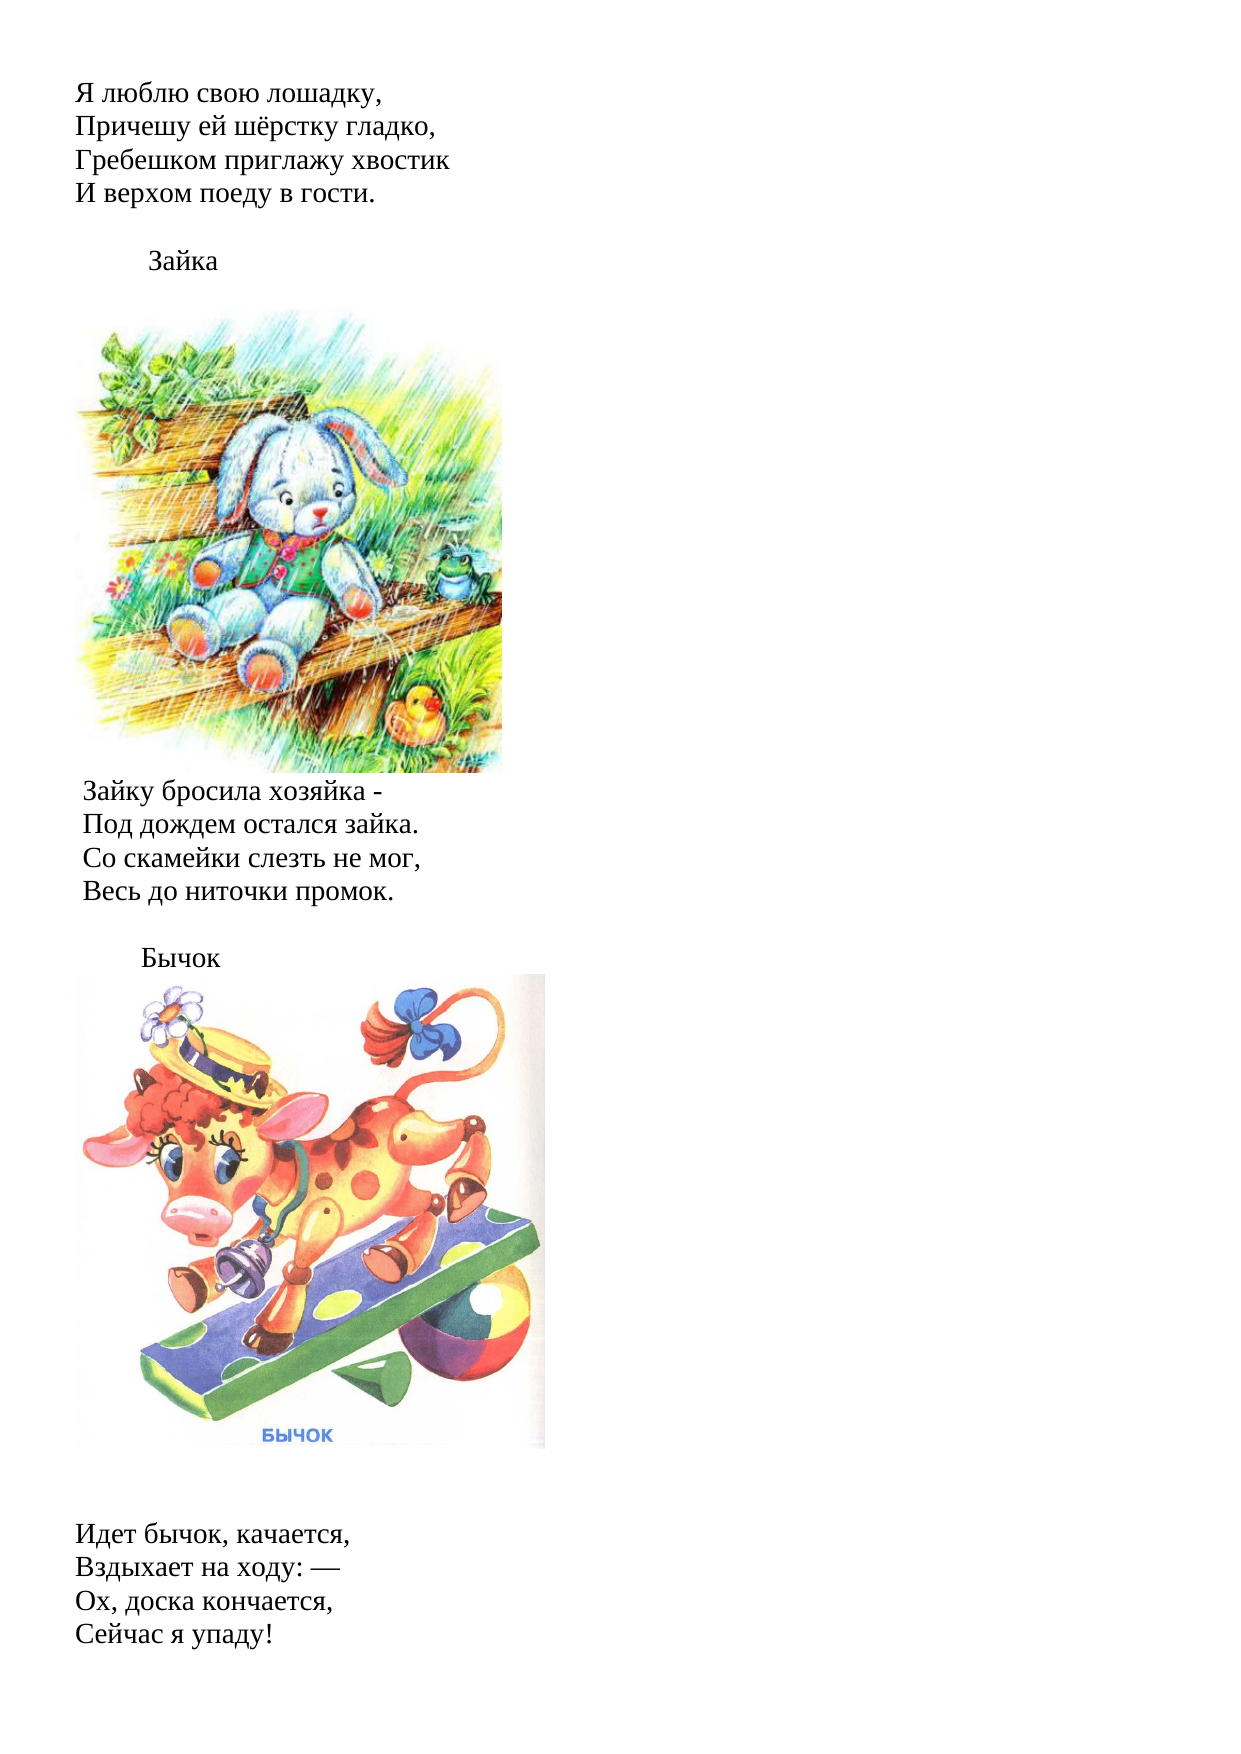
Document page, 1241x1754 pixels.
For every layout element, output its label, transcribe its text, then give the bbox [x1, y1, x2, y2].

text И верхом поеду в гости. [75, 176, 1165, 209]
text Сейчас я упаду! [75, 1617, 1165, 1650]
text Вздыхает на ходу: — [75, 1549, 1165, 1583]
text Я люблю свою лошадку, [75, 75, 1165, 108]
text Гребешком приглажу хвостик [75, 142, 1165, 176]
picture [75, 309, 502, 773]
text Идет бычок, качается, [75, 1516, 1165, 1549]
text Под дождем остался зайка. [75, 806, 1165, 840]
text Бычок [75, 941, 1165, 974]
text Зайку бросила хозяйка - [75, 773, 1165, 806]
text Ох, доска кончается, [75, 1583, 1165, 1617]
text Зайка [75, 243, 1165, 276]
text Со скамейки слезть не мог, [75, 840, 1165, 873]
text Причешу ей шёрстку гладко, [75, 108, 1165, 142]
text Весь до ниточки промок. [75, 873, 1165, 907]
picture [75, 974, 545, 1449]
